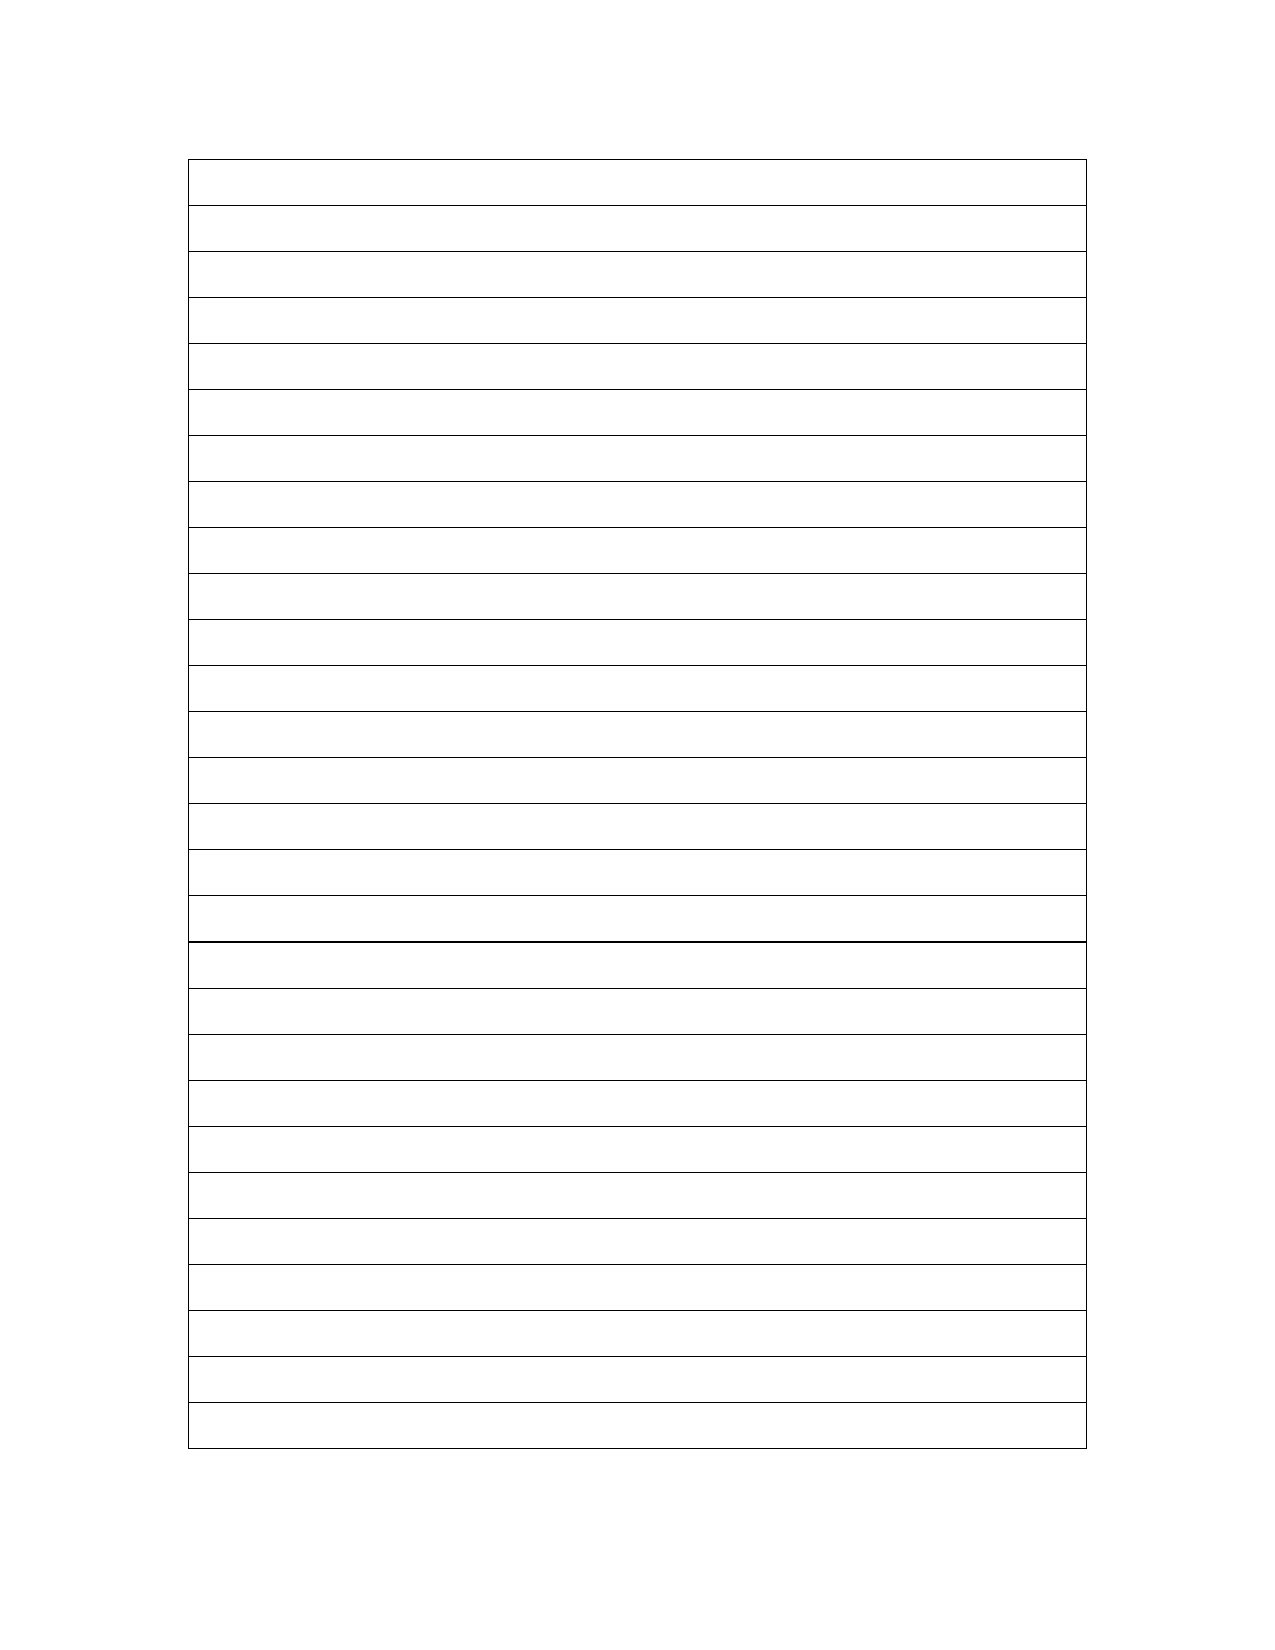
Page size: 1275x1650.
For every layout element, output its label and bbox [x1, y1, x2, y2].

table_cell [189, 943, 1086, 987]
table_cell [189, 666, 1086, 711]
table_cell [189, 528, 1086, 573]
table_cell [189, 1357, 1086, 1402]
table_cell [189, 1081, 1086, 1126]
table_cell [189, 252, 1086, 297]
table_cell [189, 344, 1086, 389]
table_cell [189, 482, 1086, 527]
table_cell [189, 758, 1086, 803]
table_cell [189, 1311, 1086, 1356]
table_cell [189, 850, 1086, 895]
table_cell [189, 574, 1086, 619]
table_cell [189, 436, 1086, 481]
table_cell [189, 989, 1086, 1033]
table_cell [189, 1265, 1086, 1310]
table_cell [189, 1219, 1086, 1264]
table_cell [189, 1403, 1086, 1448]
table_cell [189, 298, 1086, 343]
table_cell [189, 206, 1086, 251]
table_cell [189, 712, 1086, 757]
table_cell [189, 390, 1086, 435]
table_cell [189, 1035, 1086, 1079]
table_cell [189, 896, 1086, 941]
table_cell [189, 1127, 1086, 1172]
table_cell [189, 160, 1086, 205]
table_cell [189, 620, 1086, 665]
table_cell [189, 1173, 1086, 1218]
table_cell [189, 804, 1086, 849]
